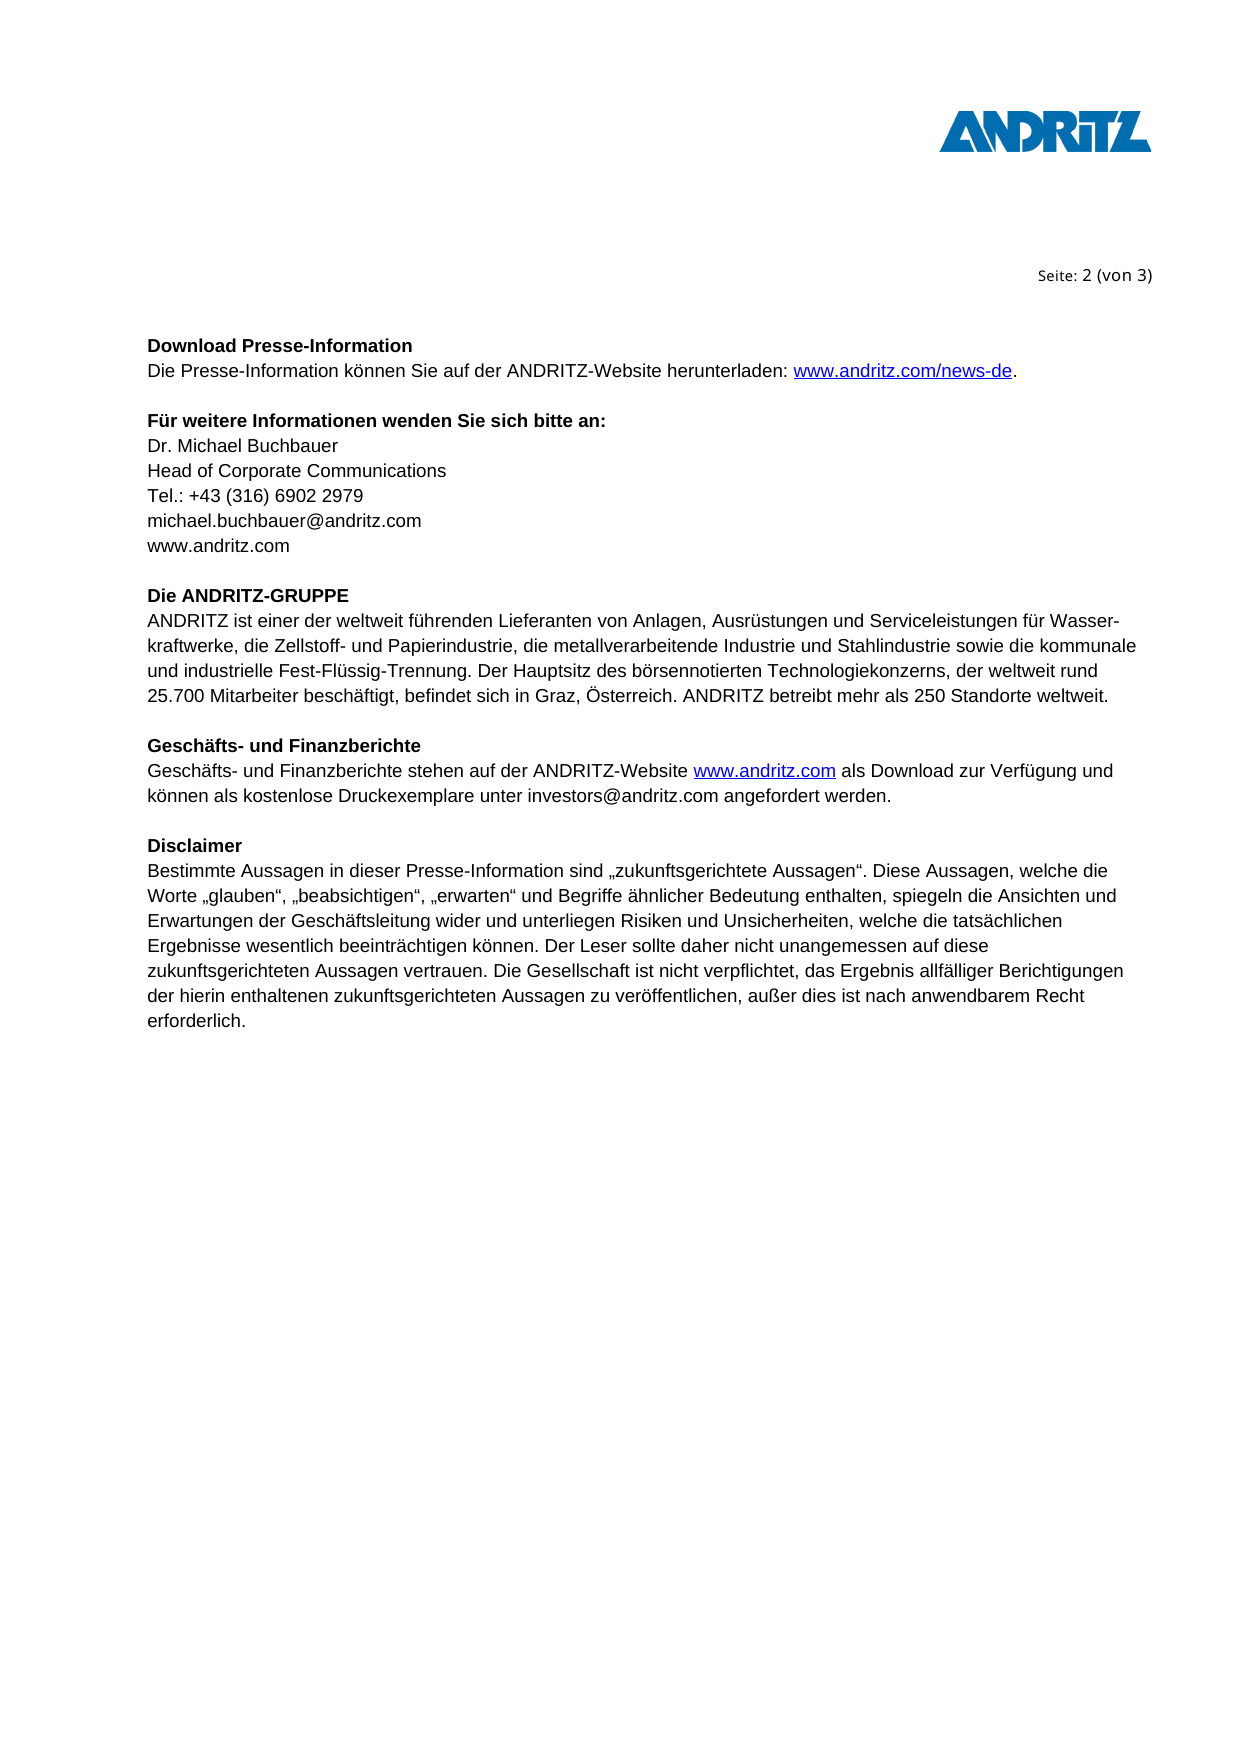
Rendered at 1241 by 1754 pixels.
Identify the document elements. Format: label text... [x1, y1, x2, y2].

text www.andritz.com [147, 532, 1147, 557]
text michael.buchbauer@andritz.com [147, 507, 1147, 532]
text Disclaimer [147, 832, 1147, 857]
text Tel.: +43 (316) 6902 2979 [147, 482, 1147, 507]
text Geschäfts- und Finanzberichte stehen auf der ANDRITZ-Website www.andritz.com als Download zur Verfügung und können als kostenlose Druckexemplare unter investors@andritz.com angefordert werden. [147, 757, 1147, 807]
text Für weitere Informationen wenden Sie sich bitte an: [147, 407, 1147, 432]
text Download Presse-Information [147, 332, 1147, 357]
text Bestimmte Aussagen in dieser Presse-Information sind „zukunftsgerichtete Aussagen“. Diese Aussagen, welche die Worte „glauben“, „beabsichtigen“, „erwarten“ und Begriffe ähnlicher Bedeutung enthalten, spiegeln die Ansichten und Erwartungen der Geschäftsleitung wider und unterliegen Risiken und Unsicherheiten, welche die tatsächlichen Ergebnisse wesentlich beeinträchtigen können. Der Leser sollte daher nicht unangemessen auf diese zukunftsgerichteten Aussagen vertrauen. Die Gesellschaft ist nicht verpflichtet, das Ergebnis allfälliger Berichtigungen der hierin enthaltenen zukunftsgerichteten Aussagen zu veröffentlichen, außer dies ist nach anwendbarem Recht erforderlich. [147, 857, 1147, 1032]
text Die ANDRITZ-GRUPPE [147, 582, 1147, 607]
text Geschäfts- und Finanzberichte [147, 732, 1147, 757]
text Dr. Michael Buchbauer [147, 432, 1147, 457]
text ANDRITZ ist einer der weltweit führenden Lieferanten von Anlagen, Ausrüstungen und Serviceleistungen für Wasser-kraftwerke, die Zellstoff- und Papierindustrie, die metallverarbeitende Industrie und Stahlindustrie sowie die kommunale und industrielle Fest-Flüssig-Trennung. Der Hauptsitz des börsennotierten Technologiekonzerns, der weltweit rund 25.700 Mitarbeiter beschäftigt, befindet sich in Graz, Österreich. ANDRITZ betreibt mehr als 250 Standorte weltweit. [147, 607, 1147, 707]
picture [939, 111, 1152, 152]
text Head of Corporate Communications [147, 457, 1147, 482]
text Die Presse-Information können Sie auf der ANDRITZ-Website herunterladen: www.andritz.com/news-de. [147, 357, 1147, 382]
